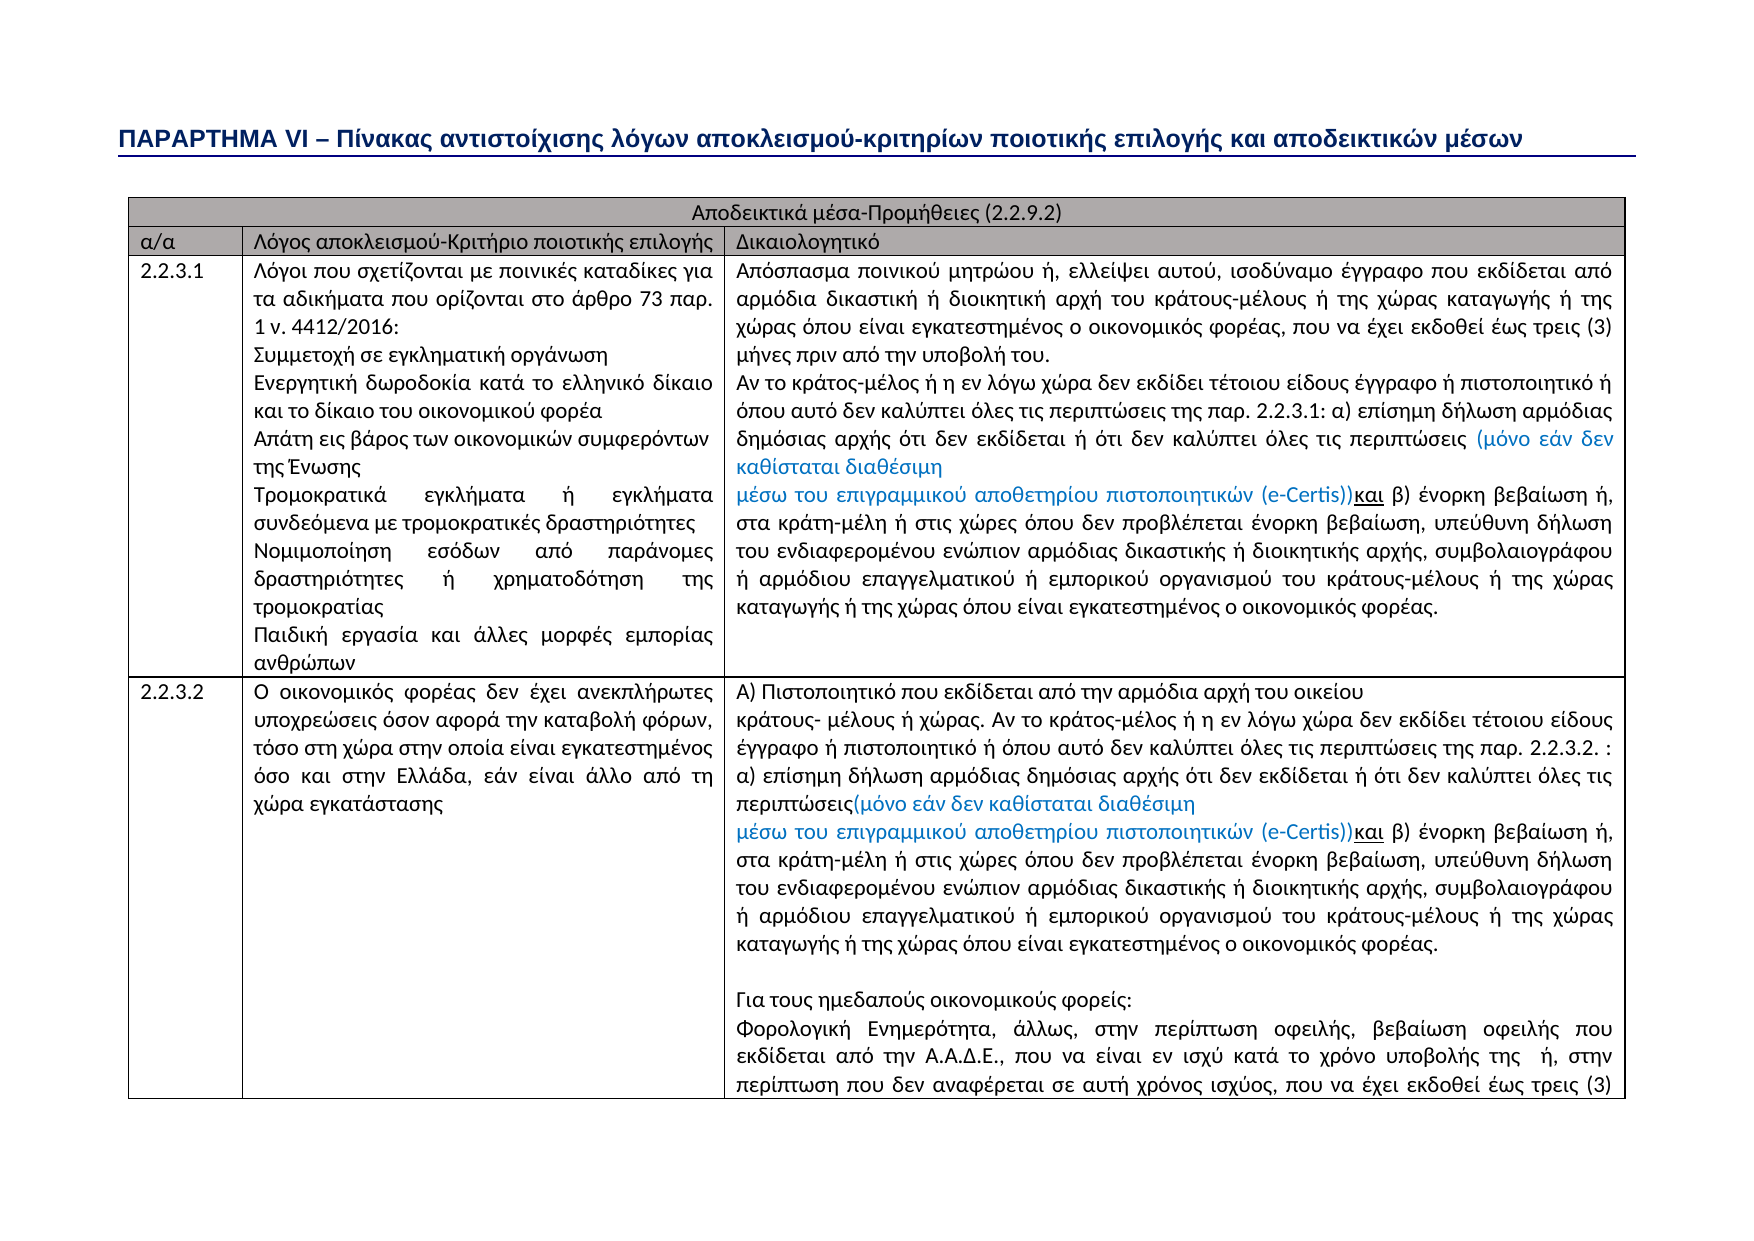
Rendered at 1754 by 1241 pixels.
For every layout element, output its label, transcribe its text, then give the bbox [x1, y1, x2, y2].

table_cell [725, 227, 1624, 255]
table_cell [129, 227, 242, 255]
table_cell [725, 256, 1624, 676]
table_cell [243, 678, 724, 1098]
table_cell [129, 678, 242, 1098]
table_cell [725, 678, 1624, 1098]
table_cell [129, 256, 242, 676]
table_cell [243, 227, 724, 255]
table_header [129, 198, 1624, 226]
text ΠΑΡΑΡΤΗΜΑ VI – Πίνακας αντιστοίχισης λόγων αποκλεισμού-κριτηρίων ποιοτικής επιλογής και αποδεικτικών μέσων [118, 124, 1636, 155]
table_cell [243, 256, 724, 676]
